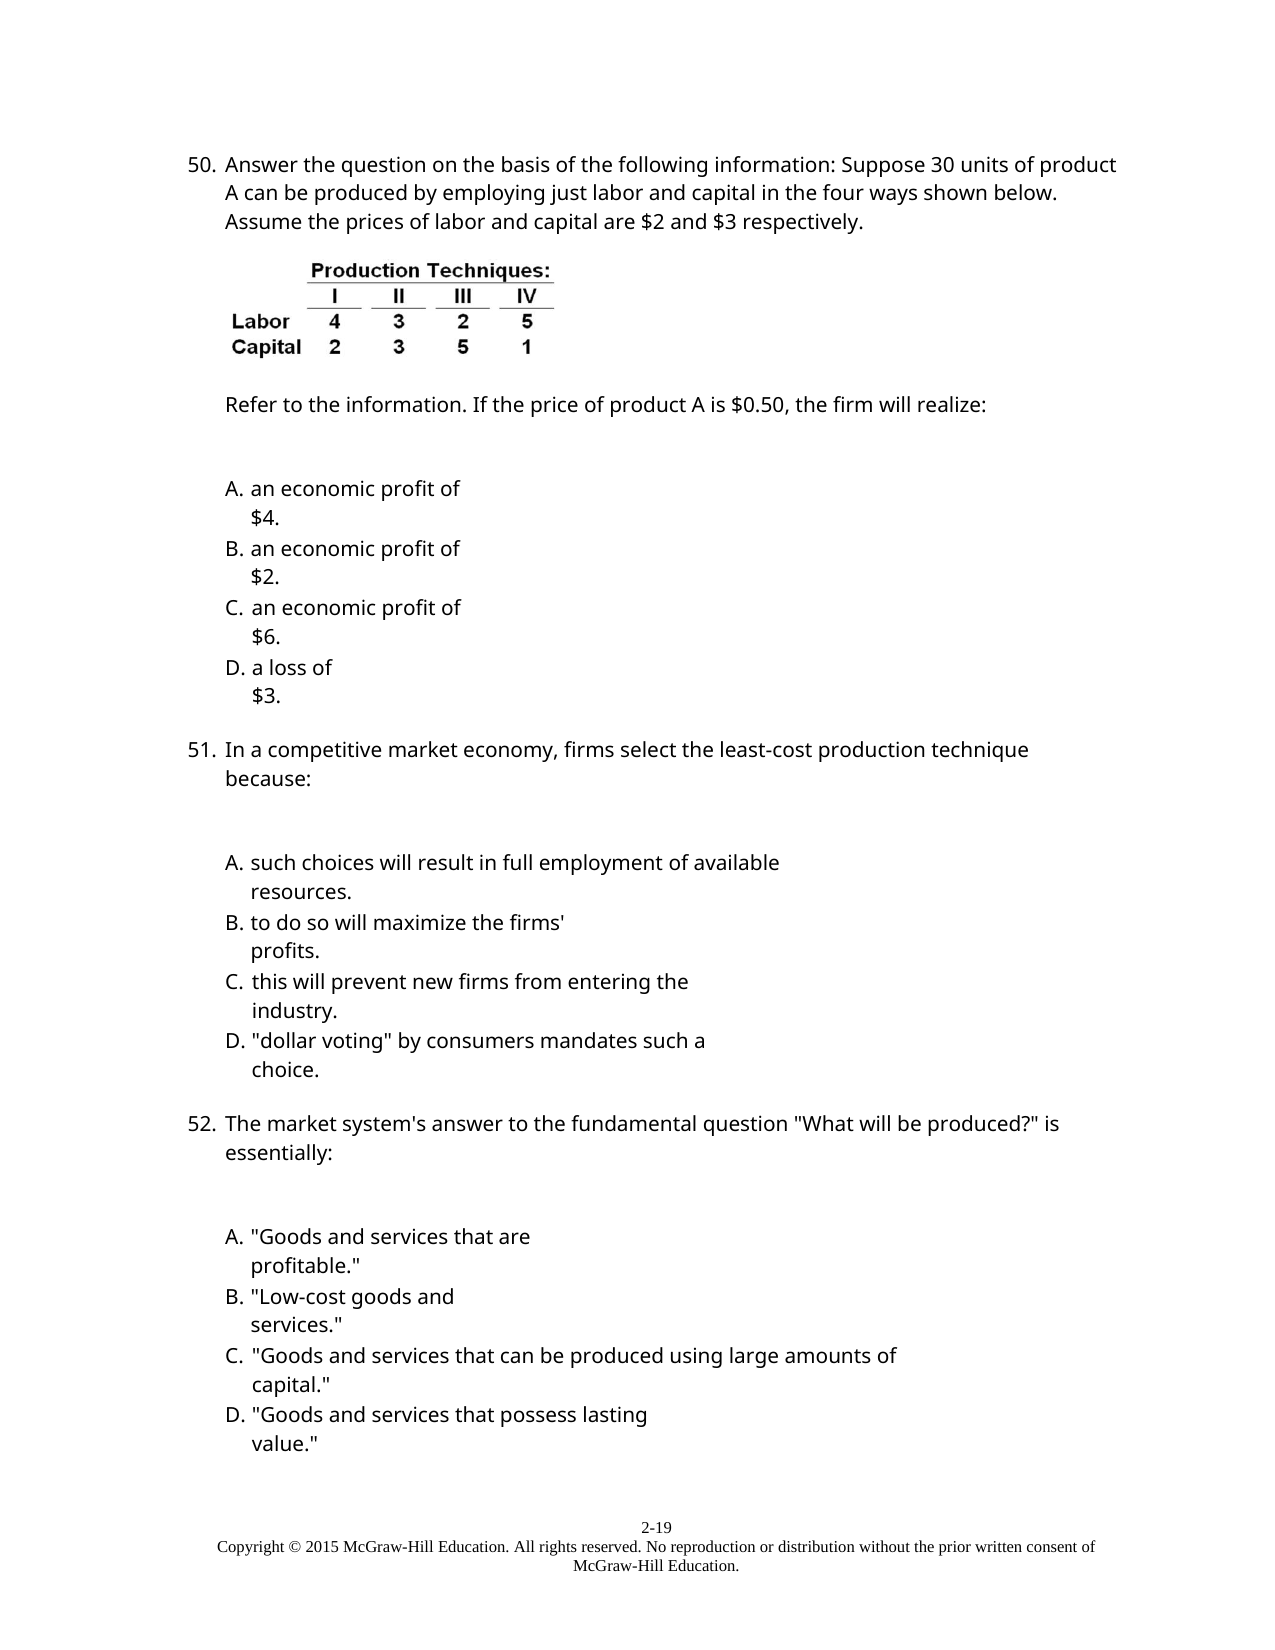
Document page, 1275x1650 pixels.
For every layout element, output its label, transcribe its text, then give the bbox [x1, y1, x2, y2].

table_header 51. [188, 735, 225, 1084]
picture [230, 259, 559, 360]
table_header In a competitive market economy, firms select the least-cost production technique because: [225, 735, 1125, 1084]
table_header The market system's answer to the fundamental question "What will be produced?" is essentially: [225, 1109, 1125, 1458]
table_header 50. [188, 150, 225, 710]
table_header Answer the question on the basis of the following information: Suppose 30 units of product A can be produced by employing just labor and capital in the four ways shown below. Assume the prices of labor and capital are $2 and $3 respectively. Refer to the information. If the price of product A is $0.50, the firm will realize: [225, 150, 1125, 710]
table_header 52. [188, 1109, 225, 1458]
